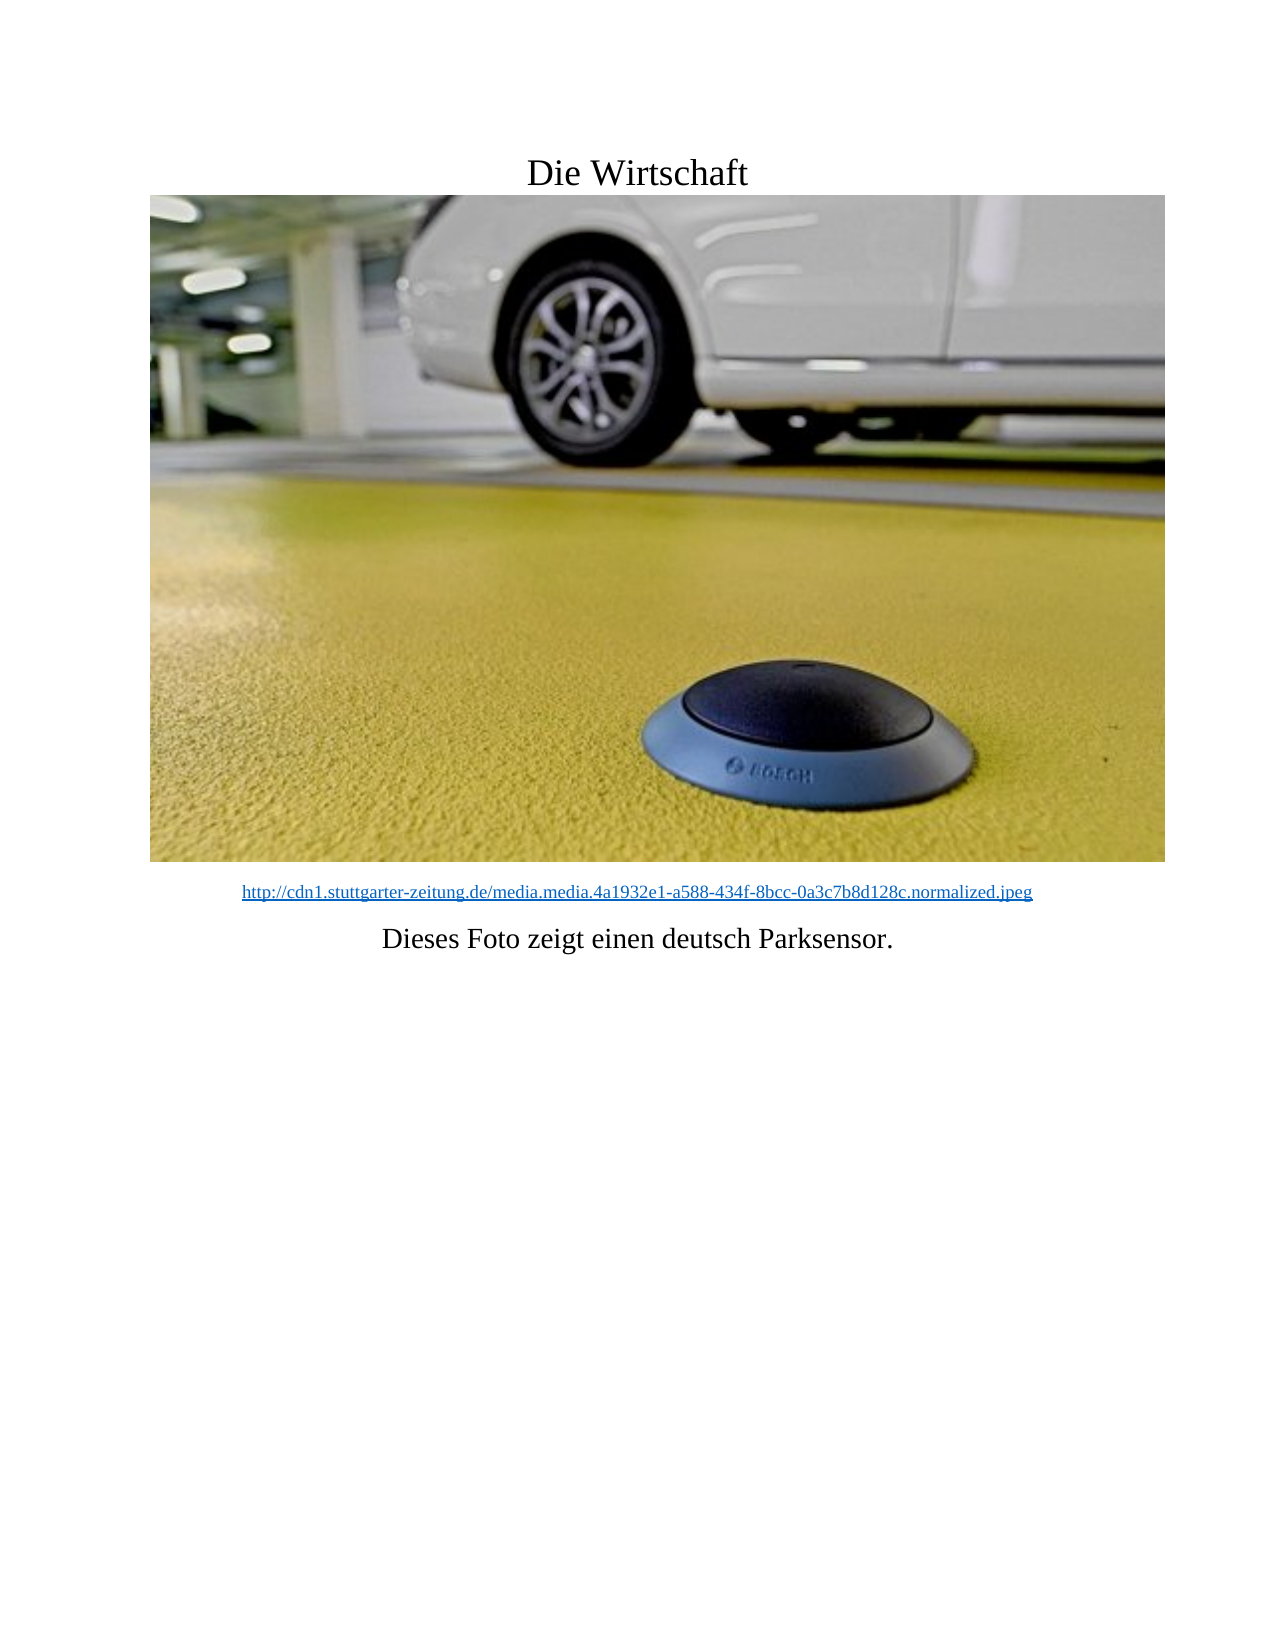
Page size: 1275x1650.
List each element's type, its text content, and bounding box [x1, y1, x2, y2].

text http://cdn1.stuttgarter-zeitung.de/media.media.4a1932e1-a588-434f-8bcc-0a3c7b8d128c.normalized.jpeg [150, 881, 1125, 902]
text Dieses Foto zeigt einen deutsch Parksensor. [150, 921, 1125, 954]
text Die Wirtschaft [150, 150, 1125, 195]
picture [150, 195, 1165, 862]
